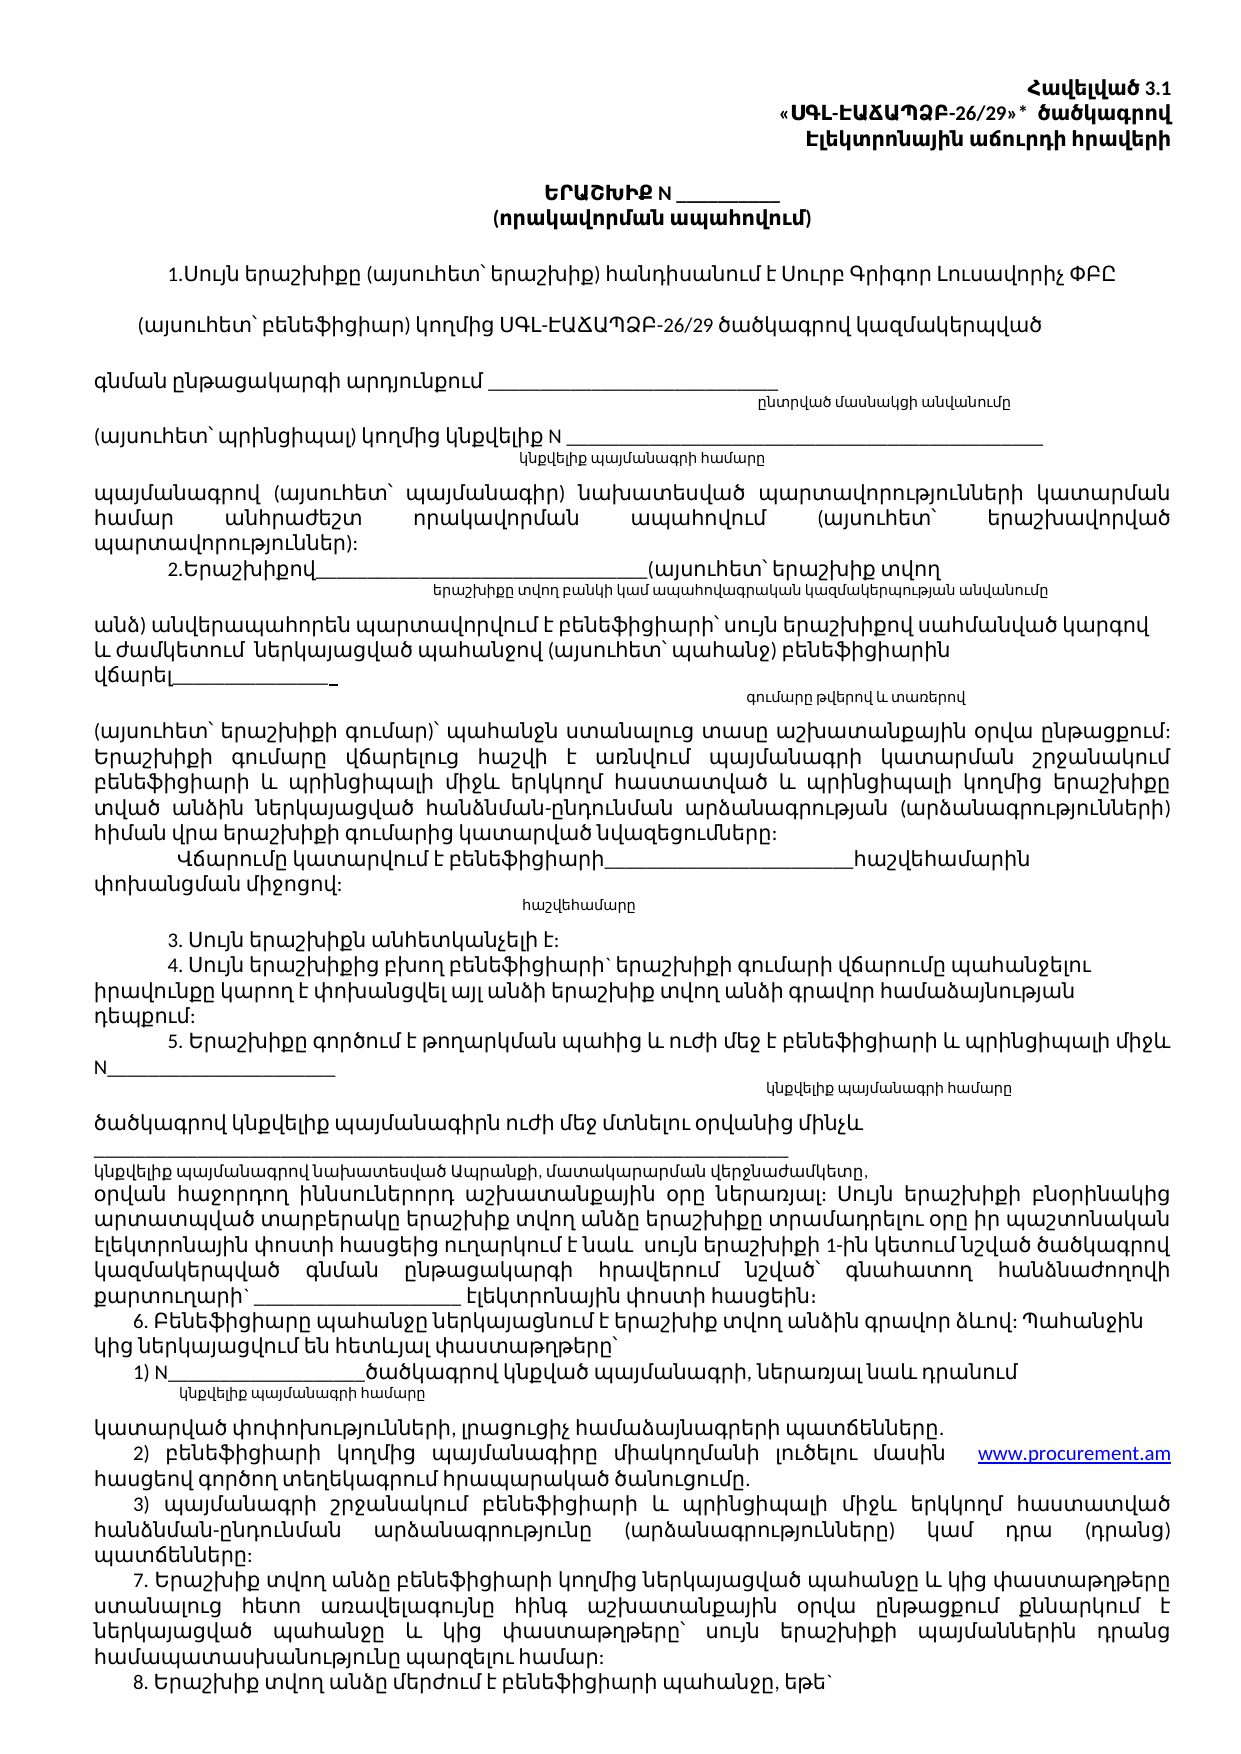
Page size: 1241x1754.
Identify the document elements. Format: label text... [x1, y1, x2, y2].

text Էլեկտրոնային աճուրդի հրավերի [94, 126, 1171, 151]
text 2.Երաշխիքով________________________________(այսուհետ՝ երաշխիք տվող [94, 556, 1171, 581]
text պայմանագրով (այսուհետ՝ պայմանագիր) նախատեսված պարտավորությունների կատարման համար անհրաժեշտ որակավորման ապահովում (այսուհետ՝ երաշխավորված պարտավորություններ): [94, 480, 1171, 556]
text 3) պայմանագրի շրջանակում բենեֆիցիարի և պրինցիպալի միջև երկկողմ հաստատված հանձնման-ընդունման արձանագրությունը (արձանագրությունները) կամ դրա (դրանց) պատճենները: [94, 1491, 1171, 1568]
text կնքվելիք պայմանագրով նախատեսված Ապրանքի, մատակարարման վերջնաժամկետը, [94, 1161, 1171, 1181]
text 2) բենեֆիցիարի կողմից պայմանագիրը միակողմանի լուծելու մասին www.procurement.am հասցեով գործող տեղեկագրում հրապարակած ծանուցումը. [94, 1441, 1171, 1491]
text 1) N___________________ծածկագրով կնքված պայմանագրի, ներառյալ նաև դրանում [94, 1359, 1171, 1384]
text Հավելված 3.1 [94, 75, 1171, 100]
text (որակավորման ապահովում) [94, 205, 1171, 231]
text «ՍԳԼ-ԷԱՃԱՊՁԲ-26/29»* ծածկագրով [94, 100, 1171, 126]
text ընտրված մասնակցի անվանումը [94, 393, 1171, 424]
text 1.Սույն երաշխիքը (այսուհետ՝ երաշխիք) հանդիսանում է Սուրբ Գրիգոր Լուսավորիչ ՓԲԸ [94, 261, 1171, 286]
text օրվան հաջորդող իննսուներորդ աշխատանքային օրը ներառյալ: Սույն երաշխիքի բնօրինակից արտատպված տարբերակը երաշխիք տվող անձը երաշխիքը տրամադրելու օրը իր պաշտոնական էլեկտրոնային փոստի հասցեից ուղարկում է նաև սույն երաշխիքի 1-ին կետում նշված ծածկագրով կազմակերպված գնման ընթացակարգի հրավերում նշված՝ գնահատող հանձնաժողովի քարտուղարի` ____________________ էլեկտրոնային փոստի հասցեին։ [94, 1181, 1171, 1308]
text 5. Երաշխիքը գործում է թողարկման պահից և ուժի մեջ է բենեֆիցիարի և պրինցիպալի միջև N______________________ [94, 1029, 1171, 1079]
text (այսուհետ՝ պրինցիպալ) կողմից կնքվելիք N ______________________________________________ կնքվելիք պայմանագրի համարը [94, 424, 1171, 480]
text (այսուհետ՝ երաշխիքի գումար)՝ պահանջն ստանալուց տասը աշխատանքային օրվա ընթացքում: Երաշխիքի գումարը վճարելուց հաշվի է առնվում պայմանագրի կատարման շրջանակում բենեֆիցիարի և պրինցիպալի միջև երկկողմ հաստատված և պրինցիպալի կողմից երաշխիքը տված անձին ներկայացված հանձնման-ընդունման արձանագրության (արձանագրությունների) հիման վրա երաշխիքի գումարից կատարված նվազեցումները: [94, 719, 1171, 846]
text 8. Երաշխիք տվող անձը մերժում է բենեֆիցիարի պահանջը, եթե` [94, 1669, 1171, 1695]
text ԵՐԱՇԽԻՔ N __________ [94, 180, 1171, 205]
text ծածկագրով կնքվելիք պայմանագիրն ուժի մեջ մտնելու օրվանից մինչև [94, 1110, 1171, 1136]
text անձ) անվերապահորեն պարտավորվում է բենեֆիցիարի՝ սույն երաշխիքով սահմանված կարգով և ժամկետում ներկայացված պահանջով (այսուհետ՝ պահանջ) բենեֆիցիարին վճարել_______________ [94, 612, 1171, 688]
text 7. Երաշխիք տվող անձը բենեֆիցիարի կողմից ներկայացված պահանջը և կից փաստաթղթերը ստանալուց հետո առավելագույնը հինգ աշխատանքային օրվա ընթացքում քննարկում է ներկայացված պահանջը և կից փաստաթղթերը՝ սույն երաշխիքի պայմաններին դրանց համապատասխանությունը պարզելու համար: [94, 1568, 1171, 1669]
text (այսուհետ՝ բենեֆիցիար) կողմից ՍԳԼ-ԷԱՃԱՊՁԲ-26/29 ծածկագրով կազմակերպված [94, 312, 1171, 368]
text հաշվեհամարը [167, 897, 1171, 927]
text կատարված փոփոխությունների, լրացուցիչ համաձայնագրերի պատճենները. [94, 1415, 1171, 1441]
text ___________________________________________________________________ [94, 1136, 1171, 1161]
text 3. Սույն երաշխիքն անհետկանչելի է: [94, 927, 1171, 952]
text գումարը թվերով և տառերով [241, 688, 1171, 719]
text 6. Բենեֆիցիարը պահանջը ներկայացնում է երաշխիք տվող անձին գրավոր ձևով: Պահանջին կից ներկայացվում են հետևյալ փաստաթղթերը՝ [94, 1308, 1171, 1359]
text Վճարումը կատարվում է բենեֆիցիարի________________________հաշվեհամարին փոխանցման միջոցով: [94, 846, 1171, 897]
text կնքվելիք պայմանագրի համարը [610, 1079, 1171, 1110]
text երաշխիքը տվող բանկի կամ ապահովագրական կազմակերպության անվանումը [94, 581, 1171, 612]
text կնքվելիք պայմանագրի համարը [94, 1384, 1171, 1415]
text 4. Սույն երաշխիքից բխող բենեֆիցիարի` երաշխիքի գումարի վճարումը պահանջելու իրավունքը կարող է փոխանցվել այլ անձի երաշխիք տվող անձի գրավոր համաձայնության դեպքում: [94, 952, 1171, 1029]
text գնման ընթացակարգի արդյունքում ____________________________ [94, 368, 1171, 393]
